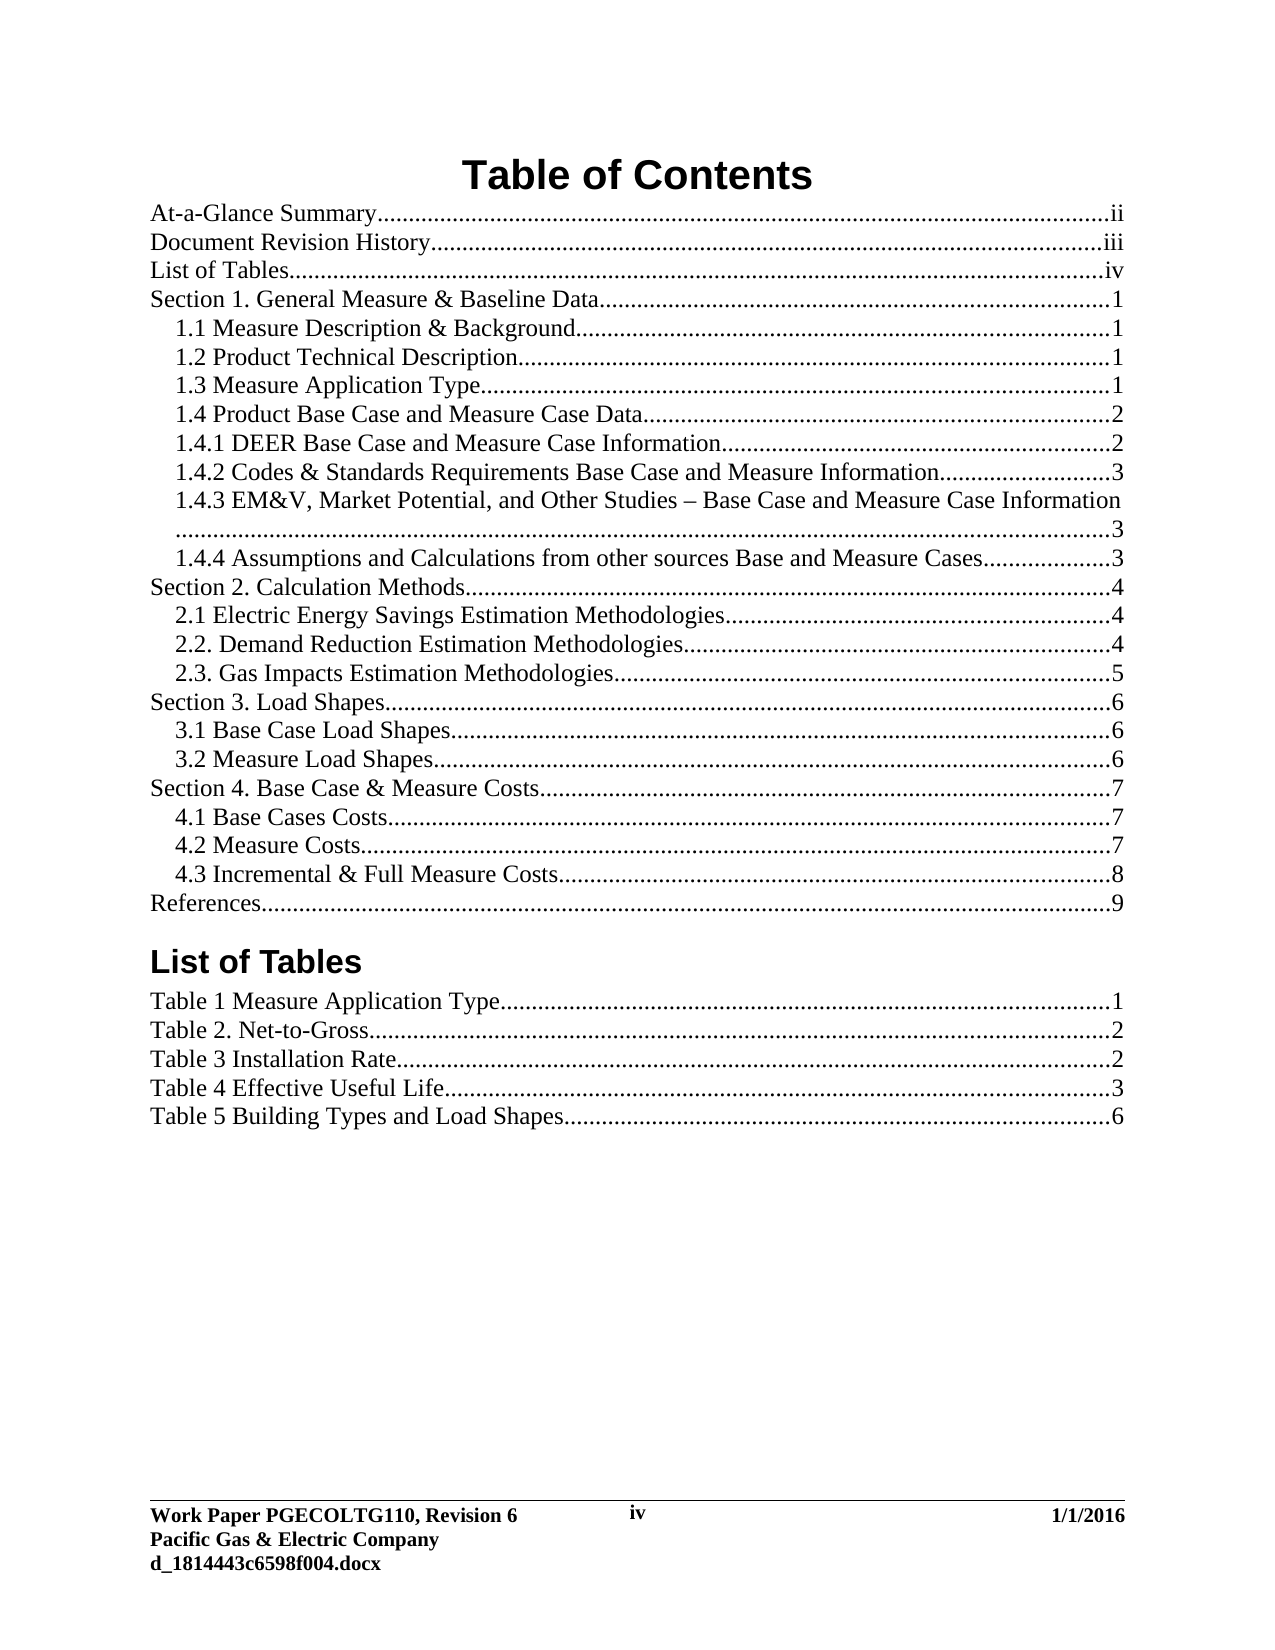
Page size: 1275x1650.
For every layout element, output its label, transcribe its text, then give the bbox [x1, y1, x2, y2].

text References 9 [150, 888, 1125, 917]
text Table 3 Installation Rate 2 [150, 1044, 1125, 1073]
text 1.4.3 EM&V, Market Potential, and Other Studies – Base Case and Measure Case Information 3 [175, 485, 1125, 543]
text Table 1 Measure Application Type 1 [150, 986, 1125, 1015]
text 1.3 Measure Application Type 1 [175, 370, 1125, 399]
text 3.1 Base Case Load Shapes 6 [175, 715, 1125, 744]
text Section 2. Calculation Methods 4 [150, 572, 1125, 600]
text 1.4.4 Assumptions and Calculations from other sources Base and Measure Cases 3 [175, 543, 1125, 572]
text Section 1. General Measure & Baseline Data 1 [150, 284, 1125, 313]
text 4.3 Incremental & Full Measure Costs 8 [175, 859, 1125, 888]
text 2.2. Demand Reduction Estimation Methodologies 4 [175, 629, 1125, 658]
text 4.1 Base Cases Costs 7 [175, 802, 1125, 830]
text 1.4 Product Base Case and Measure Case Data 2 [175, 399, 1125, 428]
text Section 4. Base Case & Measure Costs 7 [150, 773, 1125, 802]
text 2.1 Electric Energy Savings Estimation Methodologies 4 [175, 600, 1125, 629]
text Section 3. Load Shapes 6 [150, 687, 1125, 715]
text At-a-Glance Summary ii [150, 198, 1125, 227]
subtitle List of Tables [150, 942, 1125, 980]
text List of Tables iv [150, 255, 1125, 284]
text Table 5 Building Types and Load Shapes 6 [150, 1101, 1125, 1130]
text 1.4.2 Codes & Standards Requirements Base Case and Measure Information 3 [175, 457, 1125, 485]
text Table of Contents [150, 150, 1125, 198]
text 3.2 Measure Load Shapes 6 [175, 744, 1125, 773]
text 1.4.1 DEER Base Case and Measure Case Information 2 [175, 428, 1125, 457]
text Document Revision History iii [150, 227, 1125, 255]
text Table 2. Net-to-Gross 2 [150, 1015, 1125, 1044]
text 2.3. Gas Impacts Estimation Methodologies 5 [175, 658, 1125, 687]
text 1.1 Measure Description & Background 1 [175, 313, 1125, 342]
text Table 4 Effective Useful Life 3 [150, 1073, 1125, 1101]
text 1.2 Product Technical Description 1 [175, 342, 1125, 370]
text 4.2 Measure Costs 7 [175, 830, 1125, 859]
